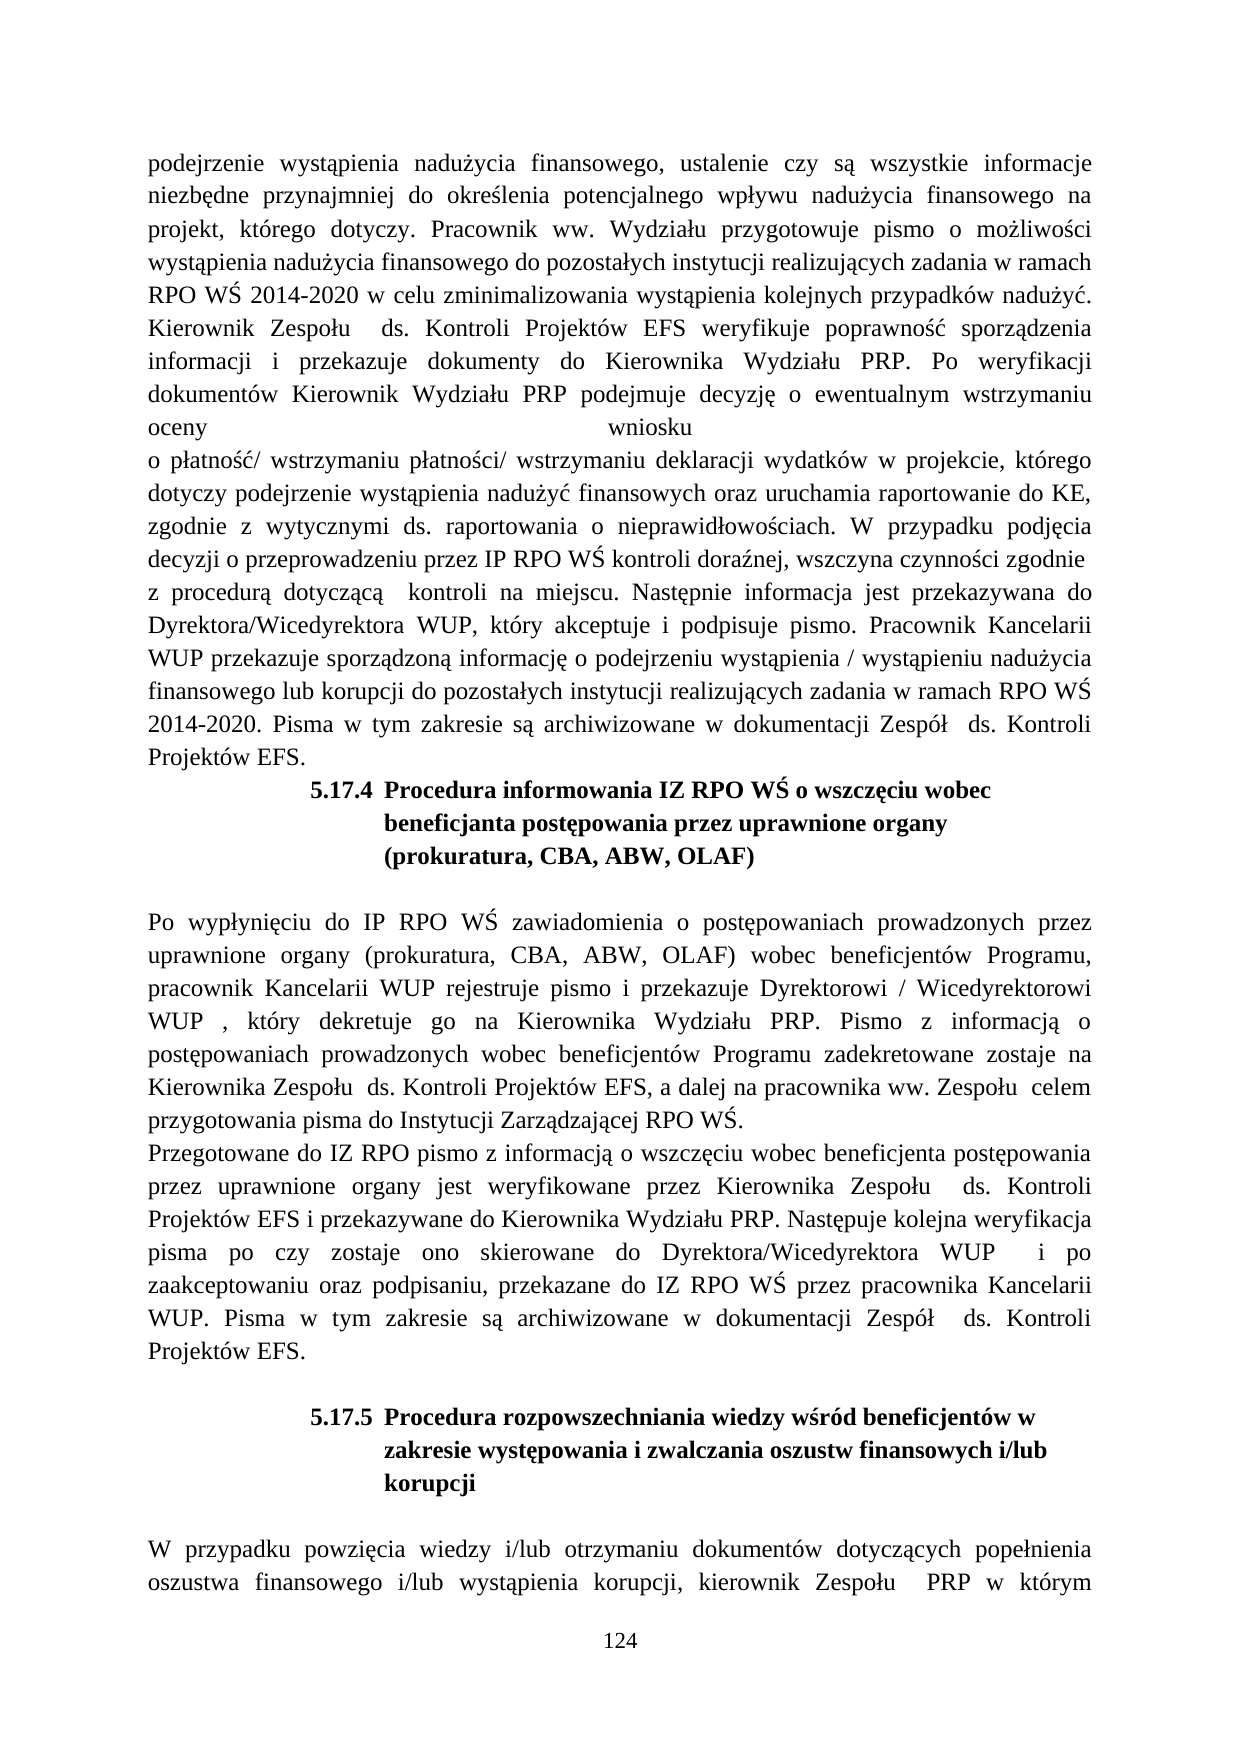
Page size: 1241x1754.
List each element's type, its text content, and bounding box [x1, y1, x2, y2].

text Po wypłynięciu do IP RPO WŚ zawiadomienia o postępowaniach prowadzonych przez uprawnione organy (prokuratura, CBA, ABW, OLAF) wobec beneficjentów Programu, pracownik Kancelarii WUP rejestruje pismo i przekazuje Dyrektorowi / Wicedyrektorowi WUP , który dekretuje go na Kierownika Wydziału PRP. Pismo z informacją o postępowaniach prowadzonych wobec beneficjentów Programu zadekretowane zostaje na Kierownika Zespołu ds. Kontroli Projektów EFS, a dalej na pracownika ww. Zespołu celem przygotowania pisma do Instytucji Zarządzającej RPO WŚ. [148, 907, 1093, 1134]
text Przegotowane do IZ RPO pismo z informacją o wszczęciu wobec beneficjenta postępowania przez uprawnione organy jest weryfikowane przez Kierownika Zespołu ds. Kontroli Projektów EFS i przekazywane do Kierownika Wydziału PRP. Następuje kolejna weryfikacja pisma po czy zostaje ono skierowane do Dyrektora/Wicedyrektora WUP i po zaakceptowaniu oraz podpisaniu, przekazane do IZ RPO WŚ przez pracownika Kancelarii WUP. Pisma w tym zakresie są archiwizowane w dokumentacji Zespół ds. Kontroli Projektów EFS. [148, 1138, 1093, 1365]
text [148, 148, 1093, 771]
subtitle Procedura rozpowszechniania wiedzy wśród beneficjentów w zakresie występowania i zwalczania oszustw finansowych i/lub korupcji [310, 1402, 1093, 1497]
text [148, 1534, 1093, 1596]
subtitle Procedura informowania IZ RPO WŚ o wszczęciu wobec beneficjanta postępowania przez uprawnione organy (prokuratura, CBA, ABW, OLAF) [310, 775, 1093, 870]
